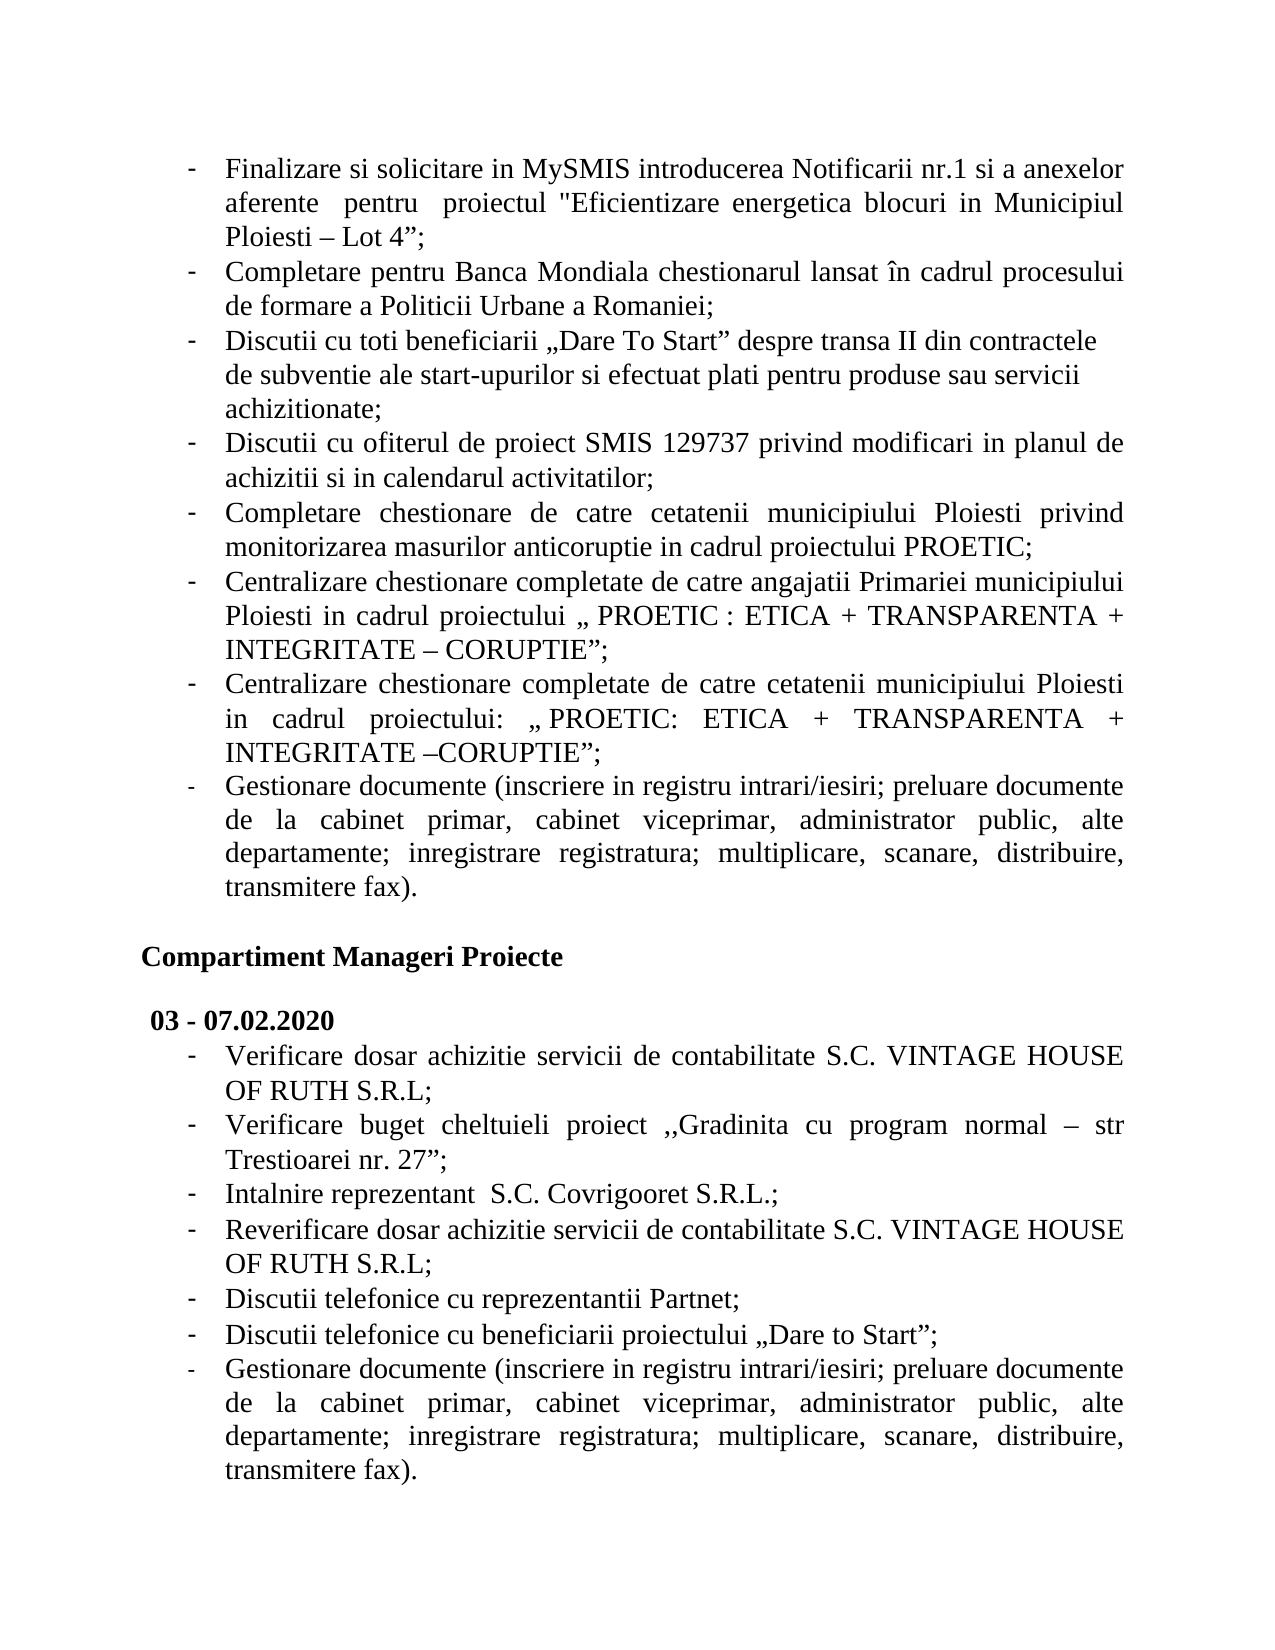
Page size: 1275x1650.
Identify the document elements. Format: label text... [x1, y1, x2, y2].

list Completare pentru Banca Mondiala chestionarul lansat în cadrul procesului de formare a Politicii Urbane a Romaniei; [187, 253, 1125, 322]
text 03 - 07.02.2020 [150, 1003, 1125, 1037]
list Finalizare si solicitare in MySMIS introducerea Notificarii nr.1 si a anexelor aferente pentru proiectul "Eficientizare energetica blocuri in Municipiul Ploiesti – Lot 4”; [187, 150, 1125, 253]
list Verificare buget cheltuieli proiect ,,Gradinita cu program normal – str Trestioarei nr. 27”; [187, 1106, 1125, 1175]
list Gestionare documente (inscriere in registru intrari/iesiri; preluare documente de la cabinet primar, cabinet viceprimar, administrator public, alte departamente; inregistrare registratura; multiplicare, scanare, distribuire, transmitere fax). [187, 768, 1125, 902]
list Intalnire reprezentant S.C. Covrigooret S.R.L.; [187, 1175, 1125, 1211]
list Discutii cu toti beneficiarii „Dare To Start” despre transa II din contractele de subventie ale start-upurilor si efectuat plati pentru produse sau servicii achizitionate; [187, 322, 1125, 424]
list Completare chestionare de catre cetatenii municipiului Ploiesti privind monitorizarea masurilor anticoruptie in cadrul proiectului PROETIC; [187, 494, 1125, 563]
list Centralizare chestionare completate de catre angajatii Primariei municipiului Ploiesti in cadrul proiectului „ PROETIC : ETICA + TRANSPARENTA + INTEGRITATE – CORUPTIE”; [187, 563, 1125, 666]
list Gestionare documente (inscriere in registru intrari/iesiri; preluare documente de la cabinet primar, cabinet viceprimar, administrator public, alte departamente; inregistrare registratura; multiplicare, scanare, distribuire, transmitere fax). [187, 1351, 1125, 1486]
list Verificare dosar achizitie servicii de contabilitate S.C. VINTAGE HOUSE OF RUTH S.R.L; [187, 1037, 1125, 1106]
list Reverificare dosar achizitie servicii de contabilitate S.C. VINTAGE HOUSE OF RUTH S.R.L; [187, 1211, 1125, 1280]
list Discutii telefonice cu beneficiarii proiectului „Dare to Start”; [187, 1316, 1125, 1351]
text Compartiment Manageri Proiecte [141, 939, 1125, 972]
list Centralizare chestionare completate de catre cetatenii municipiului Ploiesti in cadrul proiectului: „ PROETIC: ETICA + TRANSPARENTA + INTEGRITATE –CORUPTIE”; [187, 666, 1125, 768]
list Discutii cu ofiterul de proiect SMIS 129737 privind modificari in planul de achizitii si in calendarul activitatilor; [187, 424, 1125, 494]
list Discutii telefonice cu reprezentantii Partnet; [187, 1280, 1125, 1316]
